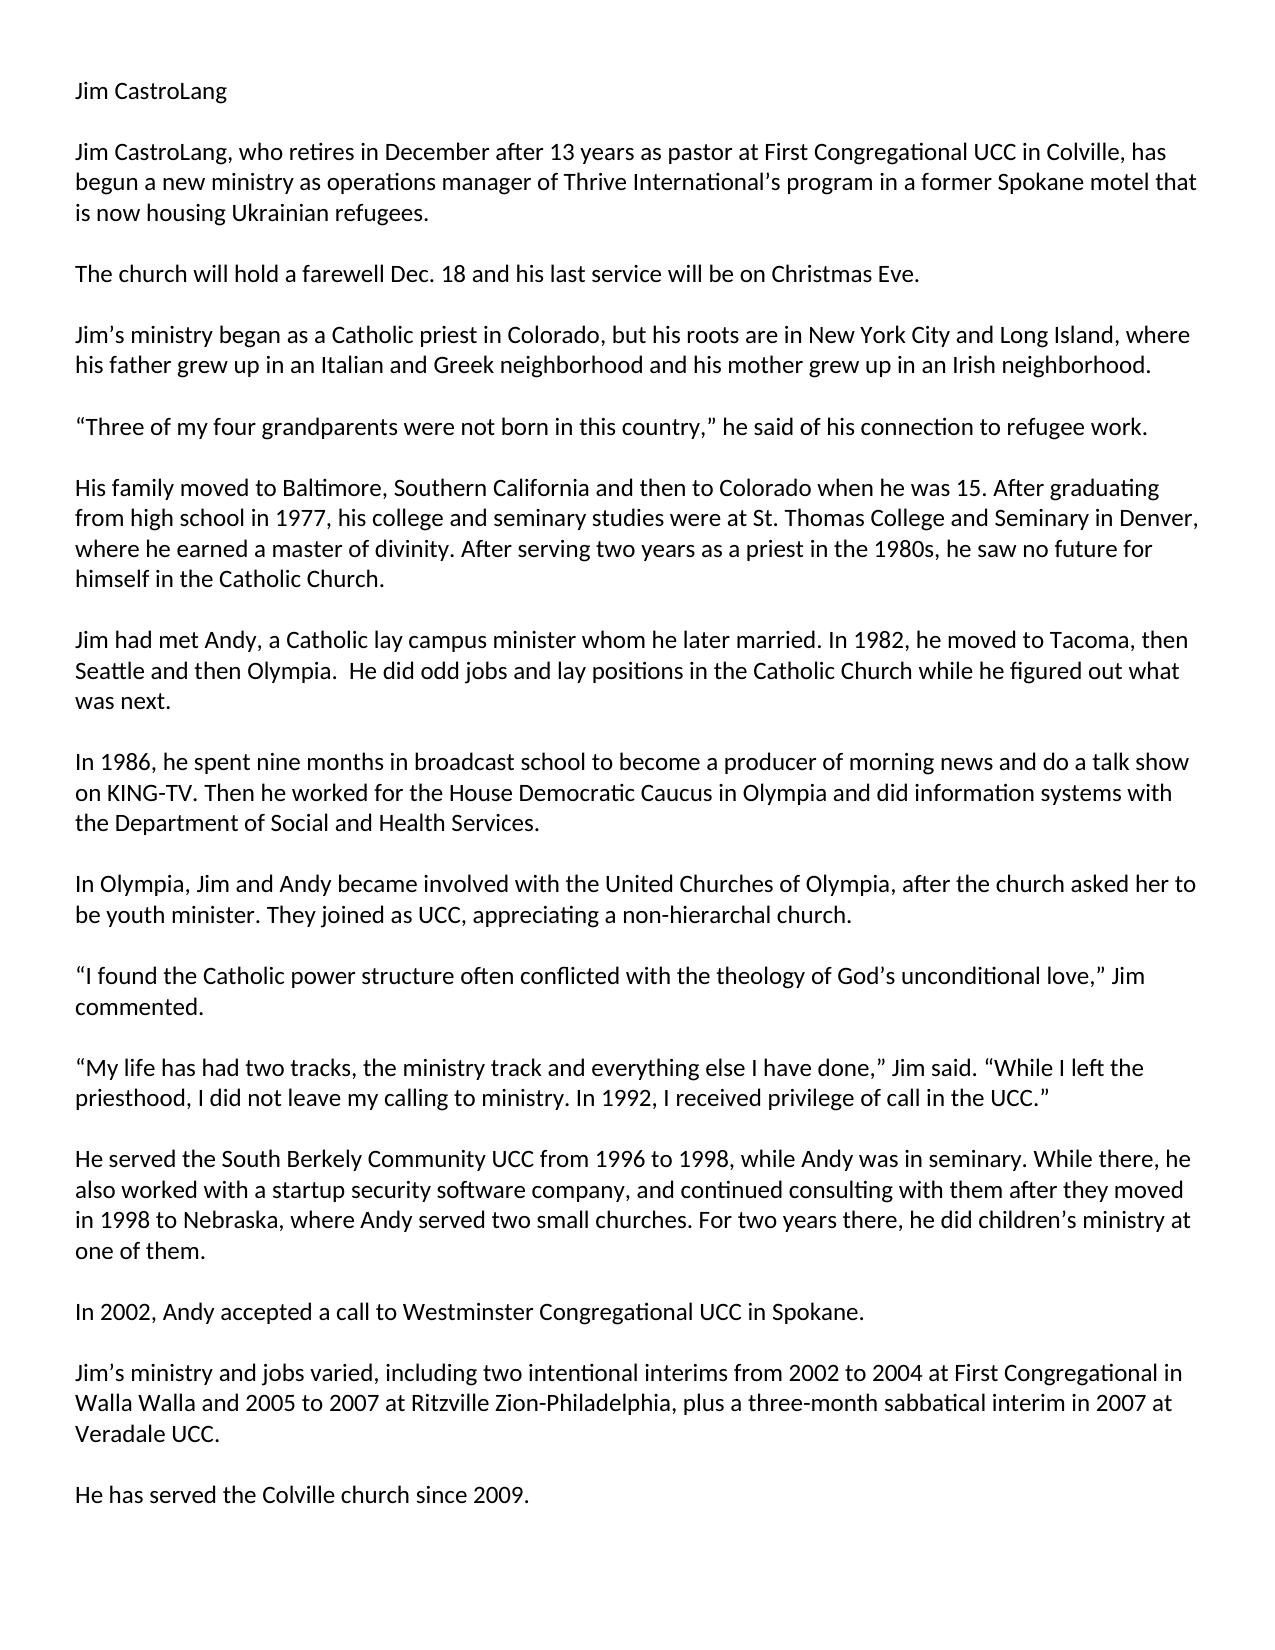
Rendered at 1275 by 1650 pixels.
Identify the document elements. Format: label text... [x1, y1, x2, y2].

text “I found the Catholic power structure often conflicted with the theology of God’s unconditional love,” Jim commented. [75, 960, 1200, 1021]
text He served the South Berkely Community UCC from 1996 to 1998, while Andy was in seminary. While there, he also worked with a startup security software company, and continued consulting with them after they moved in 1998 to Nebraska, where Andy served two small churches. For two years there, he did children’s ministry at one of them. [75, 1143, 1200, 1265]
text “Three of my four grandparents were not born in this country,” he said of his connection to refugee work. [75, 411, 1200, 441]
text Jim CastroLang [75, 75, 1200, 106]
text Jim’s ministry and jobs varied, including two intentional interims from 2002 to 2004 at First Congregational in Walla Walla and 2005 to 2007 at Ritzville Zion-Philadelphia, plus a three-month sabbatical interim in 2007 at Veradale UCC. [75, 1357, 1200, 1448]
text He has served the Colville church since 2009. [75, 1479, 1200, 1509]
text His family moved to Baltimore, Southern California and then to Colorado when he was 15. After graduating from high school in 1977, his college and seminary studies were at St. Thomas College and Seminary in Denver, where he earned a master of divinity. After serving two years as a priest in the 1980s, he saw no future for himself in the Catholic Church. [75, 472, 1200, 594]
text “My life has had two tracks, the ministry track and everything else I have done,” Jim said. “While I left the priesthood, I did not leave my calling to ministry. In 1992, I received privilege of call in the UCC.” [75, 1052, 1200, 1113]
text Jim had met Andy, a Catholic lay campus minister whom he later married. In 1982, he moved to Tacoma, then Seattle and then Olympia. He did odd jobs and lay positions in the Catholic Church while he figured out what was next. [75, 624, 1200, 716]
text In 1986, he spent nine months in broadcast school to become a producer of morning news and do a talk show on KING-TV. Then he worked for the House Democratic Caucus in Olympia and did information systems with the Department of Social and Health Services. [75, 746, 1200, 838]
text In 2002, Andy accepted a call to Westminster Congregational UCC in Spokane. [75, 1296, 1200, 1326]
text The church will hold a farewell Dec. 18 and his last service will be on Christmas Eve. [75, 258, 1200, 289]
text Jim’s ministry began as a Catholic priest in Colorado, but his roots are in New York City and Long Island, where his father grew up in an Italian and Greek neighborhood and his mother grew up in an Irish neighborhood. [75, 319, 1200, 380]
text Jim CastroLang, who retires in December after 13 years as pastor at First Congregational UCC in Colville, has begun a new ministry as operations manager of Thrive International’s program in a former Spokane motel that is now housing Ukrainian refugees. [75, 136, 1200, 228]
text In Olympia, Jim and Andy became involved with the United Churches of Olympia, after the church asked her to be youth minister. They joined as UCC, appreciating a non-hierarchal church. [75, 868, 1200, 929]
